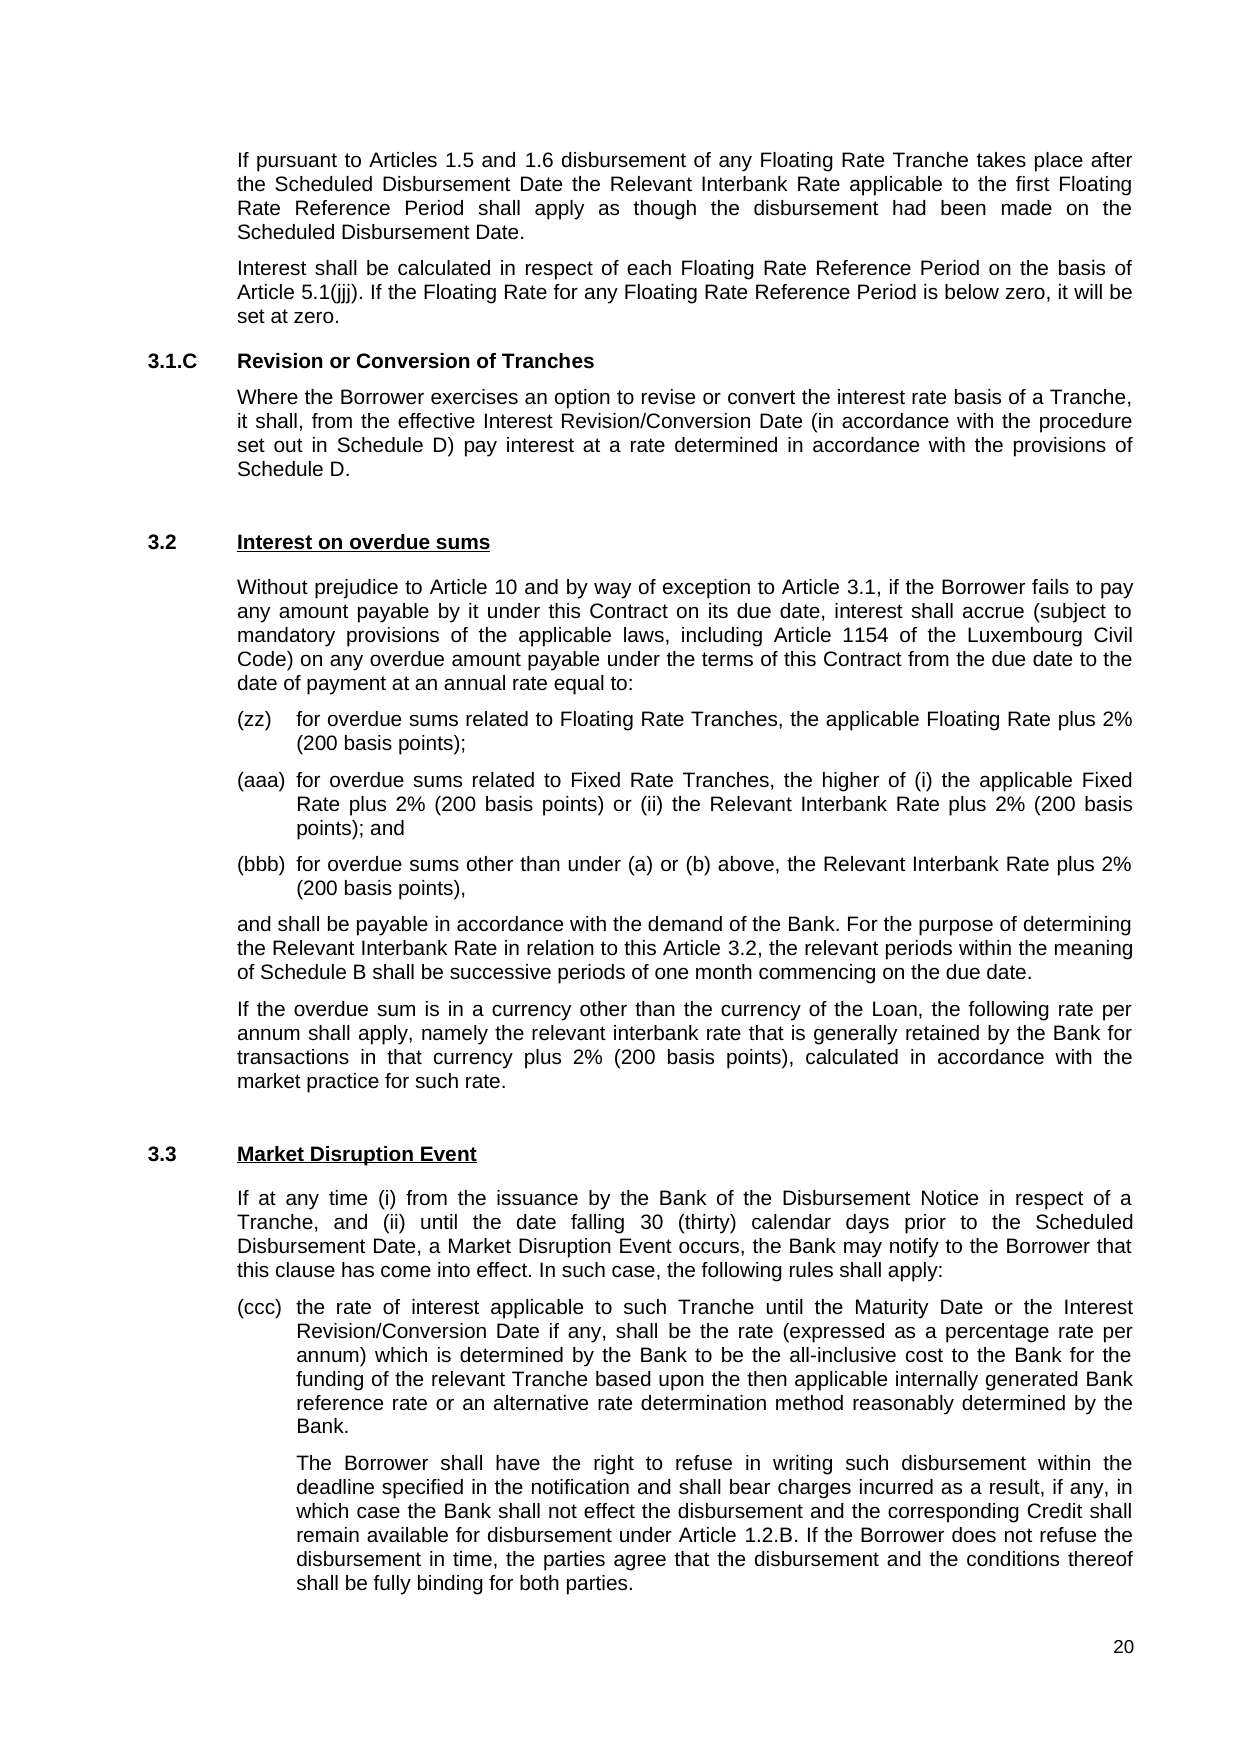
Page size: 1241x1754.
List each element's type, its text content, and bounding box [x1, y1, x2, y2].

text Without prejudice to Article 10 and by way of exception to Article 3.1, if the Borrower fails to pay any amount payable by it under this Contract on its due date, interest shall accrue (subject to mandatory provisions of the applicable laws, including Article 1154 of the Luxembourg Civil Code) on any overdue amount payable under the terms of this Contract from the due date to the date of payment at an annual rate equal to: [237, 575, 1134, 694]
subtitle Revision or Conversion of Tranches [148, 349, 1134, 373]
text Where the Borrower exercises an option to revise or convert the interest rate basis of a Tranche, it shall, from the effective Interest Revision/Conversion Date (in accordance with the procedure set out in Schedule D) pay interest at a rate determined in accordance with the provisions of Schedule D. [237, 385, 1134, 481]
list for overdue sums other than under (a) or (b) above, the Relevant Interbank Rate plus 2% (200 basis points), [237, 852, 1134, 900]
text The Borrower shall have the right to refuse in writing such disbursement within the deadline specified in the notification and shall bear charges incurred as a result, if any, in which case the Bank shall not effect the disbursement and the corresponding Credit shall remain available for disbursement under Article 1.2.B. If the Borrower does not refuse the disbursement in time, the parties agree that the disbursement and the conditions thereof shall be fully binding for both parties. [296, 1451, 1134, 1594]
text and shall be payable in accordance with the demand of the Bank. For the purpose of determining the Relevant Interbank Rate in relation to this Article 3.2, the relevant periods within the meaning of Schedule B shall be successive periods of one month commencing on the due date. [237, 912, 1134, 984]
text If the overdue sum is in a currency other than the currency of the Loan, the following rate per annum shall apply, namely the relevant interbank rate that is generally retained by the Bank for transactions in that currency plus 2% (200 basis points), calculated in accordance with the market practice for such rate. [237, 997, 1134, 1092]
text If at any time (i) from the issuance by the Bank of the Disbursement Notice in respect of a Tranche, and (ii) until the date falling 30 (thirty) calendar days prior to the Scheduled Disbursement Date, a Market Disruption Event occurs, the Bank may notify to the Borrower that this clause has come into effect. In such case, the following rules shall apply: [237, 1186, 1134, 1282]
text If pursuant to Articles 1.5 and 1.6 disbursement of any Floating Rate Tranche takes place after the Scheduled Disbursement Date the Relevant Interbank Rate applicable to the first Floating Rate Reference Period shall apply as though the disbursement had been made on the Scheduled Disbursement Date. [237, 148, 1134, 243]
list for overdue sums related to Floating Rate Tranches, the applicable Floating Rate plus 2% (200 basis points); [237, 707, 1134, 755]
subtitle Market Disruption Event [148, 1141, 1134, 1165]
subtitle Interest on overdue sums [148, 530, 1134, 554]
list the rate of interest applicable to such Tranche until the Maturity Date or the Interest Revision/Conversion Date if any, shall be the rate (expressed as a percentage rate per annum) which is determined by the Bank to be the all-inclusive cost to the Bank for the funding of the relevant Tranche based upon the then applicable internally generated Bank reference rate or an alternative rate determination method reasonably determined by the Bank. [237, 1294, 1134, 1438]
list for overdue sums related to Fixed Rate Tranches, the higher of (i) the applicable Fixed Rate plus 2% (200 basis points) or (ii) the Relevant Interbank Rate plus 2% (200 basis points); and [237, 767, 1134, 839]
text Interest shall be calculated in respect of each Floating Rate Reference Period on the basis of Article 5.1(b). If the Floating Rate for any Floating Rate Reference Period is below zero, it will be set at zero. [237, 256, 1134, 328]
